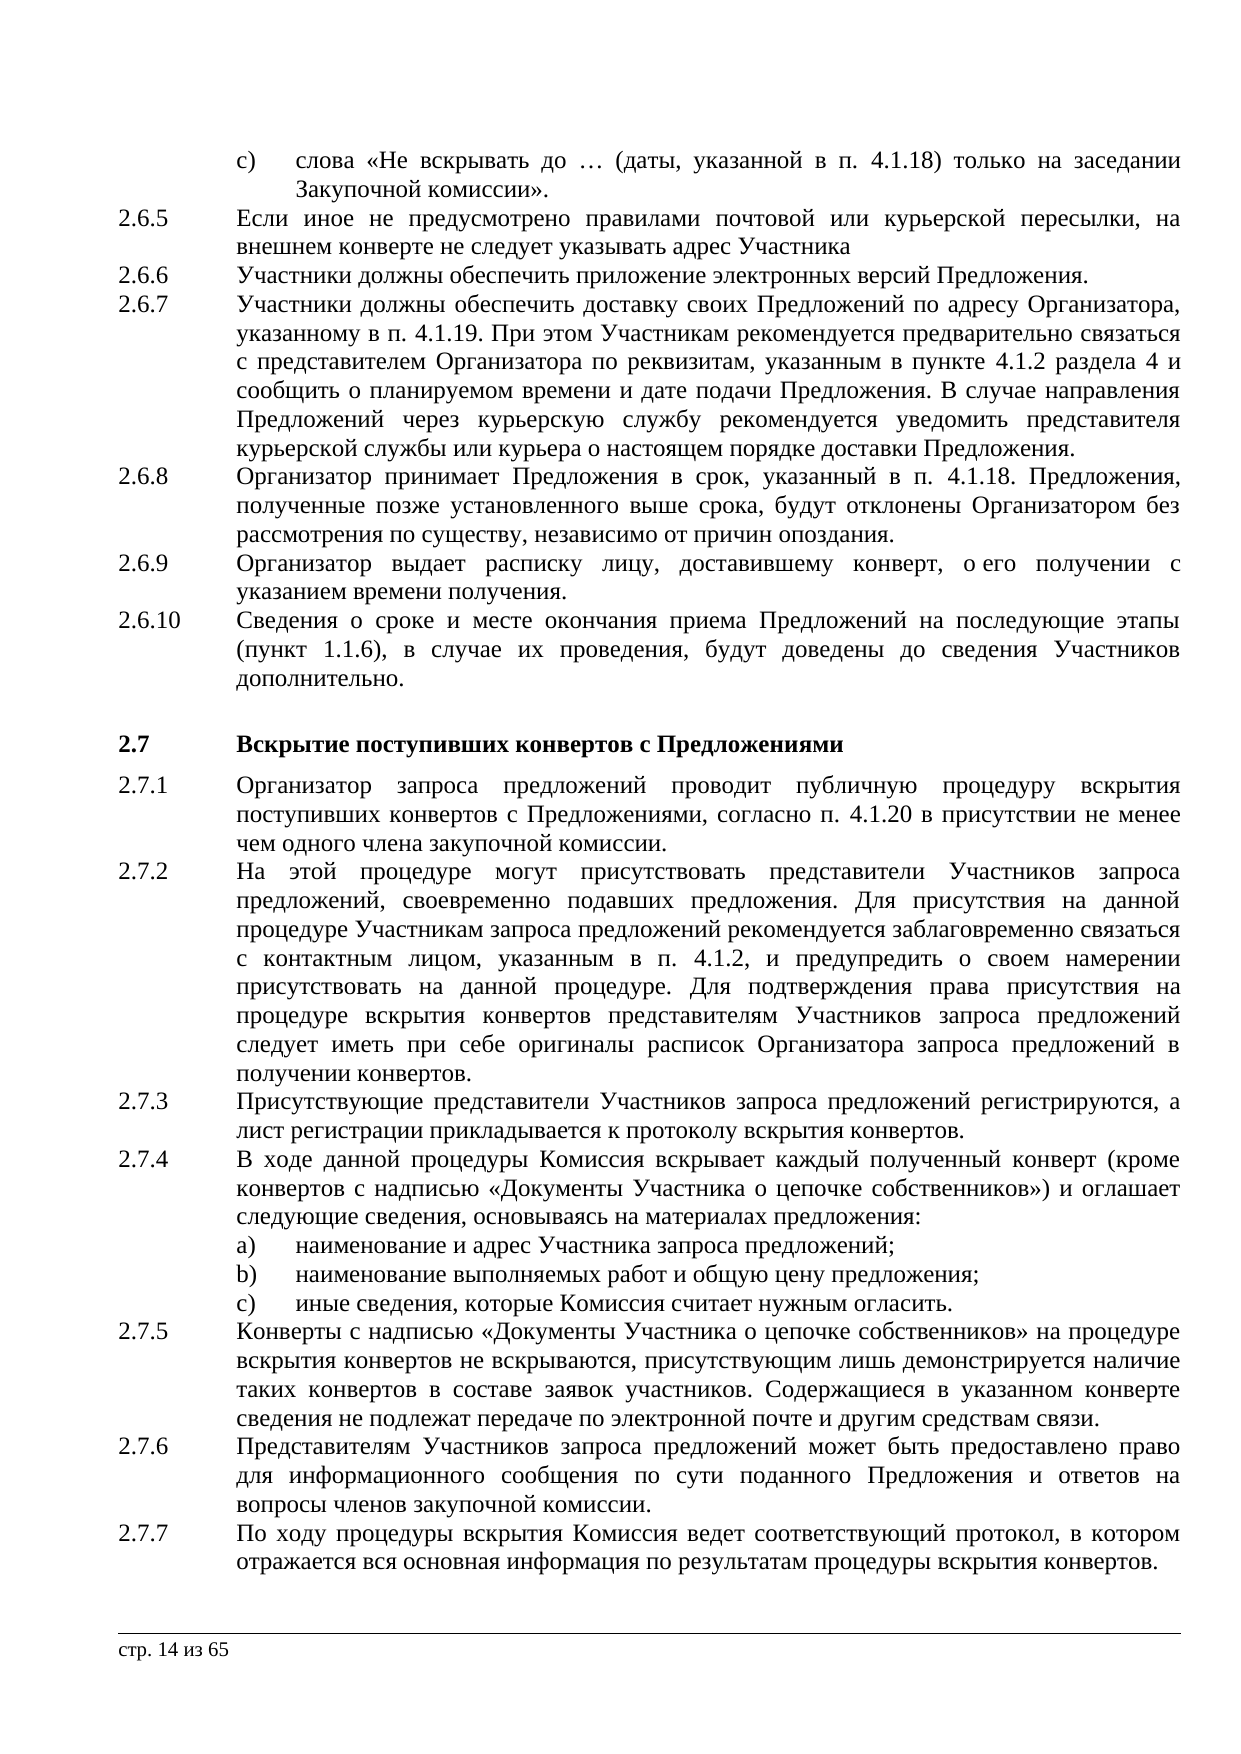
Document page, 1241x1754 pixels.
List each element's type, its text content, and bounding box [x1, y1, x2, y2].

text Организатор принимает Предложения в срок, указанный в п. 4.1.18. Предложения, полученные позже установленного выше срока, будут отклонены Организатором без рассмотрения по существу, независимо от причин опоздания. [118, 461, 1181, 548]
text Присутствующие представители Участников запроса предложений регистрируются, а лист регистрации прикладывается к протоколу вскрытия конвертов. [118, 1086, 1181, 1144]
text слова «Не вскрывать до … (даты, указанной в п. 4.1.18) только на заседании Закупочной комиссии». [236, 145, 1181, 203]
text На этой процедуре могут присутствовать представители Участников запроса предложений, своевременно подавших предложения. Для присутствия на данной процедуре Участникам запроса предложений рекомендуется заблаговременно связаться с контактным лицом, указанным в п. 4.1.2, и предупредить о своем намерении присутствовать на данной процедуре. Для подтверждения права присутствия на процедуре вскрытия конвертов представителям Участников запроса предложений следует иметь при себе оригиналы расписок Организатора запроса предложений в получении конвертов. [118, 856, 1181, 1086]
text иные сведения, которые Комиссия считает нужным огласить. [236, 1288, 1181, 1316]
text Организатор запроса предложений проводит публичную процедуру вскрытия поступивших конвертов с Предложениями, согласно п. 4.1.20 в присутствии не менее чем одного члена закупочной комиссии. [118, 770, 1181, 856]
text Участники должны обеспечить приложение электронных версий Предложения. [118, 260, 1181, 289]
text Представителям Участников запроса предложений может быть предоставлено право для информационного сообщения по сути поданного Предложения и ответов на вопросы членов закупочной комиссии. [118, 1431, 1181, 1518]
text По ходу процедуры вскрытия Комиссия ведет соответствующий протокол, в котором отражается вся основная информация по результатам процедуры вскрытия конвертов. [118, 1518, 1181, 1575]
text Сведения о сроке и месте окончания приема Предложений на последующие этапы (пункт 1.1.6), в случае их проведения, будут доведены до сведения Участников дополнительно. [118, 605, 1181, 691]
subtitle Вскрытие поступивших конвертов с Предложениями [118, 729, 1181, 758]
text В ходе данной процедуры Комиссия вскрывает каждый полученный конверт (кроме конвертов с надписью «Документы Участника о цепочке собственников») и оглашает следующие сведения, основываясь на материалах предложения: [118, 1144, 1181, 1230]
text наименование выполняемых работ и общую цену предложения; [236, 1259, 1181, 1288]
text Организатор выдает расписку лицу, доставившему конверт, о его получении с указанием времени получения. [118, 548, 1181, 605]
text Конверты с надписью «Документы Участника о цепочке собственников» на процедуре вскрытия конвертов не вскрываются, присутствующим лишь демонстрируется наличие таких конвертов в составе заявок участников. Содержащиеся в указанном конверте сведения не подлежат передаче по электронной почте и другим средствам связи. [118, 1316, 1181, 1431]
text наименование и адрес Участника запроса предложений; [236, 1230, 1181, 1259]
text Участники должны обеспечить доставку своих Предложений по адресу Организатора, указанному в п. 4.1.19. При этом Участникам рекомендуется предварительно связаться с представителем Организатора по реквизитам, указанным в пункте 4.1.2 раздела 4 и сообщить о планируемом времени и дате подачи Предложения. В случае направления Предложений через курьерскую службу рекомендуется уведомить представителя курьерской службы или курьера о настоящем порядке доставки Предложения. [118, 289, 1181, 461]
text Если иное не предусмотрено правилами почтовой или курьерской пересылки, на внешнем конверте не следует указывать адрес Участника [118, 203, 1181, 260]
